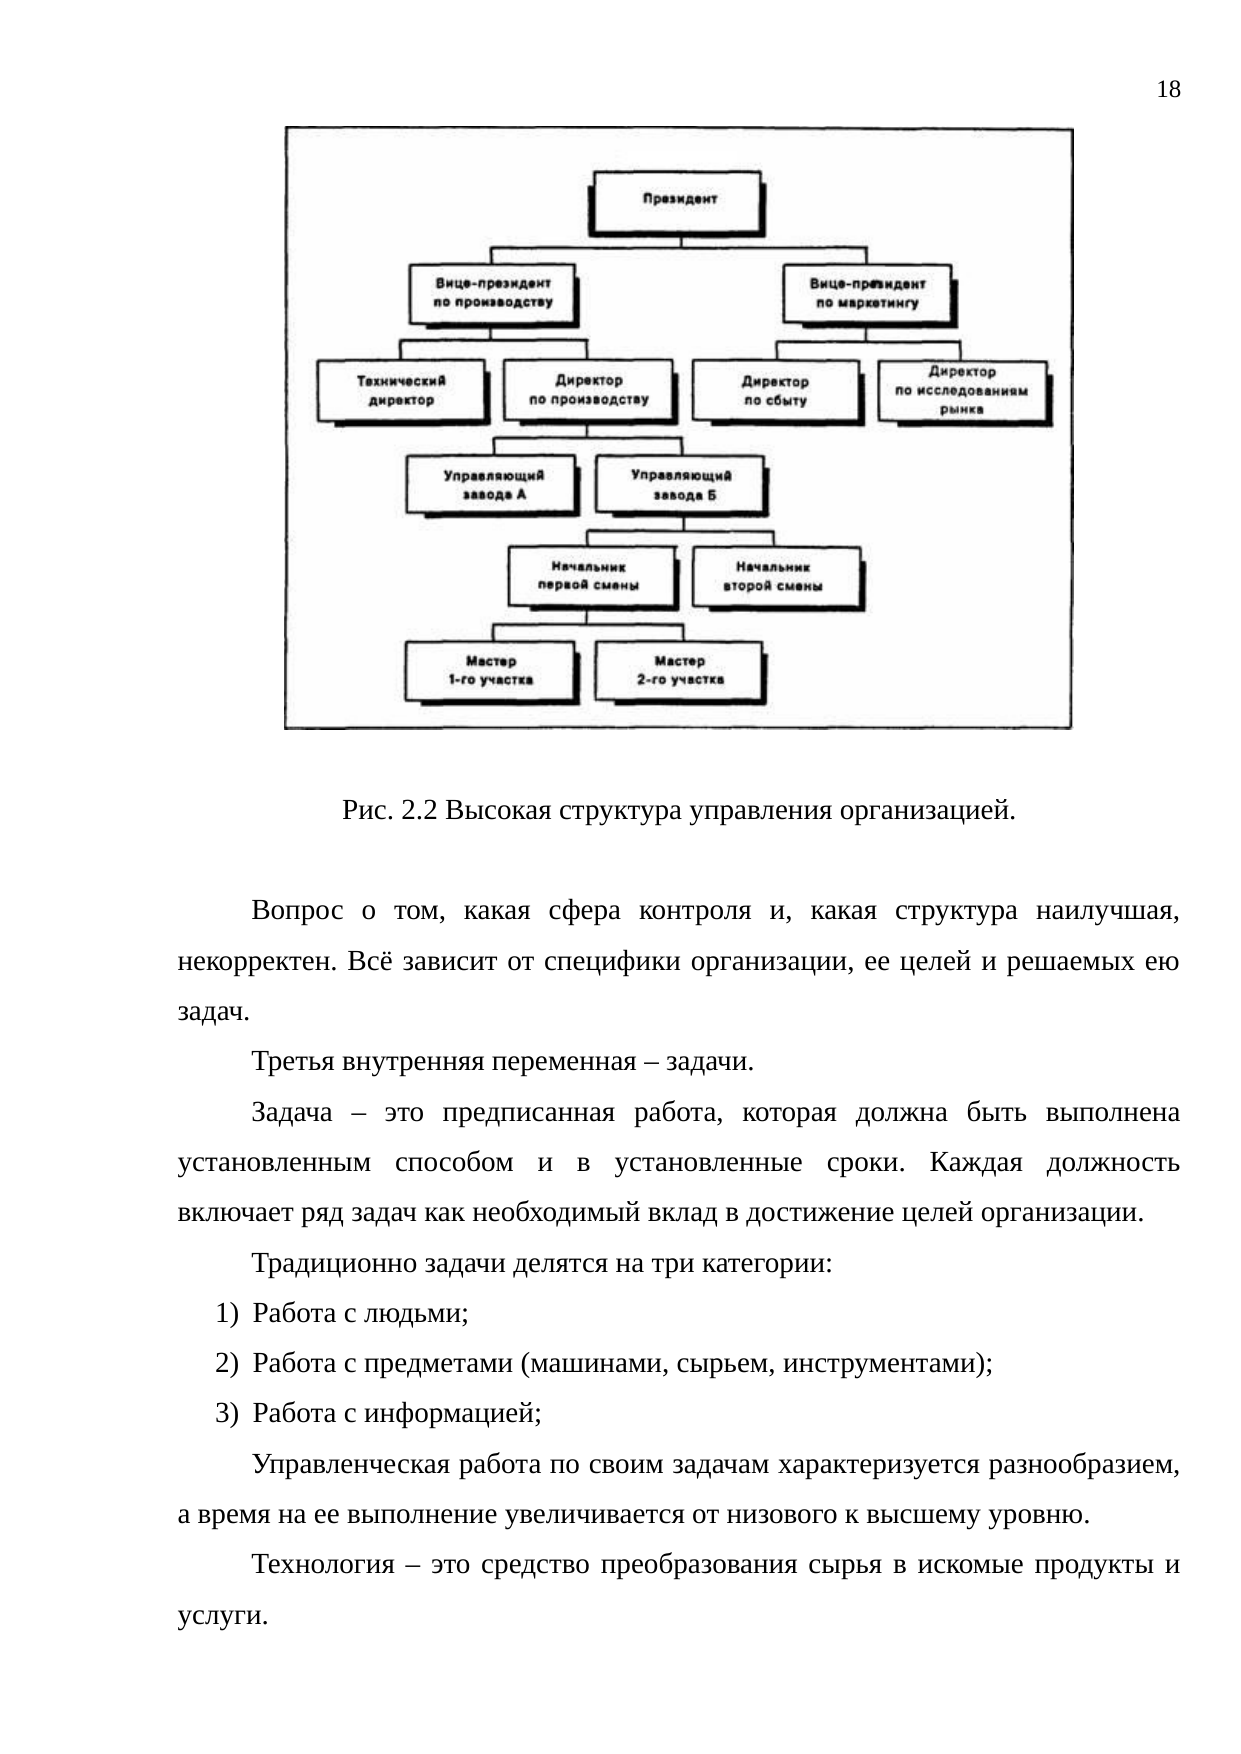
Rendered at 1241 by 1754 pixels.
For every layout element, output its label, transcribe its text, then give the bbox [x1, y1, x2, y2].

list Работа с людьми; [215, 1295, 1181, 1328]
text Вопрос о том, какая сфера контроля и, какая структура наилучшая, некорректен. Всё зависит от специфики организации, ее целей и решаемых ею задач. [177, 892, 1181, 1027]
text Традиционно задачи делятся на три категории: [177, 1245, 1181, 1278]
text Технология – это средство преобразования сырья в искомые продукты и услуги. [177, 1547, 1181, 1630]
text Задача – это предписанная работа, которая должна быть выполнена установленным способом и в установленные сроки. Каждая должность включает ряд задач как необходимый вклад в достижение целей организации. [177, 1094, 1181, 1228]
list Работа с информацией; [215, 1396, 1181, 1429]
text Третья внутренняя переменная – задачи. [177, 1043, 1181, 1077]
text Управленческая работа по своим задачам характеризуется разнообразием, а время на ее выполнение увеличивается от низового к высшему уровню. [177, 1446, 1181, 1530]
list Работа с предметами (машинами, сырьем, инструментами); [215, 1345, 1181, 1379]
text Рис. 2.2 Высокая структура управления организацией. [177, 792, 1181, 825]
picture [284, 126, 1074, 730]
